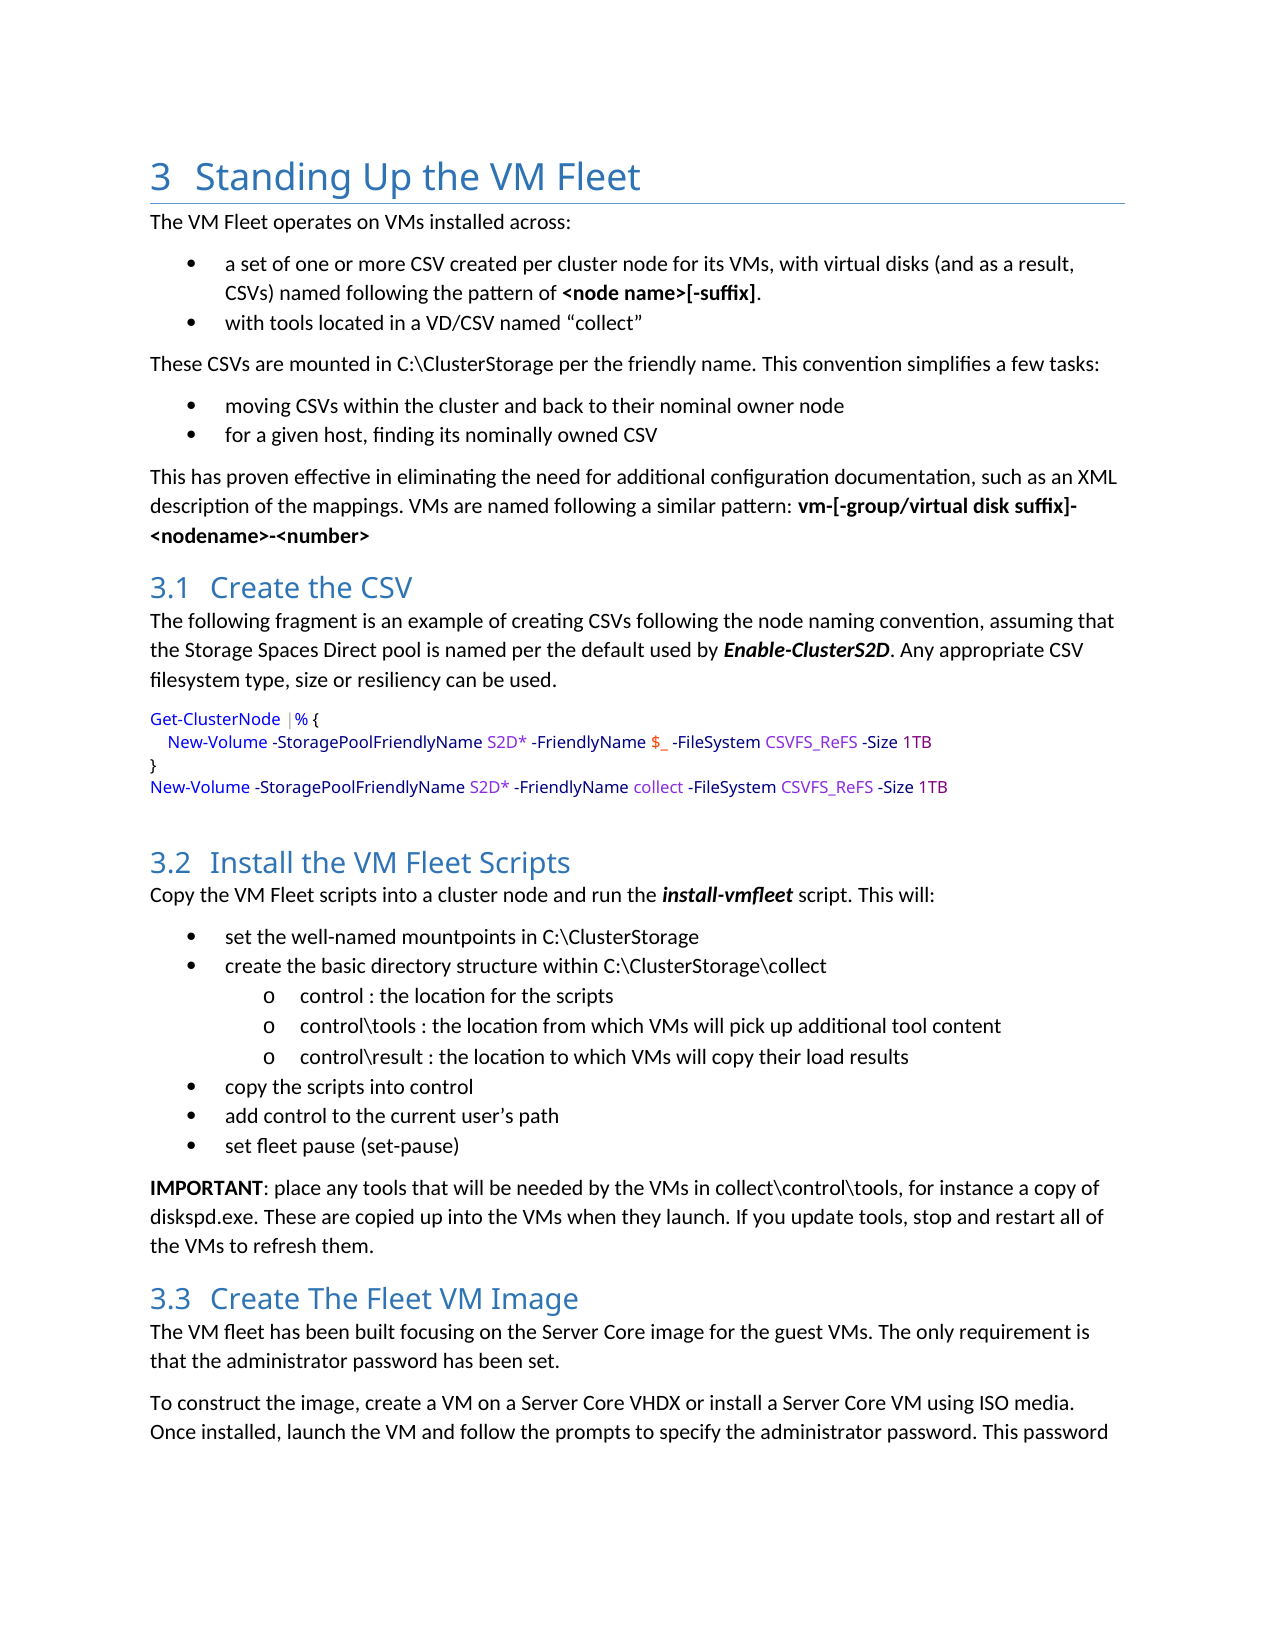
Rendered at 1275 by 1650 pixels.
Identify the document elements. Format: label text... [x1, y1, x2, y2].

list set fleet pause (set-pause) [187, 1132, 1125, 1159]
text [150, 1389, 1125, 1445]
list with tools located in a VD/CSV named “collect” [187, 309, 1125, 335]
list set the well-named mountpoints in C:\ClusterStorage [187, 923, 1125, 950]
list copy the scripts into control [187, 1073, 1125, 1100]
list add control to the current user’s path [187, 1103, 1125, 1129]
list create the basic directory structure within C:\ClusterStorage\collect [187, 953, 1125, 979]
text These CSVs are mounted in C:\ClusterStorage per the friendly name. This convention simplifies a few tasks: [150, 350, 1125, 377]
text The VM fleet has been built focusing on the Server Core image for the guest VMs. The only requirement is that the administrator password has been set. [150, 1318, 1125, 1374]
list a set of one or more CSV created per cluster node for its VMs, with virtual disks (and as a result, CSVs) named following the pattern of <node name>[-suffix]. [187, 250, 1125, 306]
list control\result : the location to which VMs will copy their load results [262, 1043, 1125, 1071]
subtitle Standing Up the VM Fleet [150, 150, 1125, 203]
list moving CSVs within the cluster and back to their nominal owner node [187, 392, 1125, 419]
text The following fragment is an example of creating CSVs following the node naming convention, assuming that the Storage Spaces Direct pool is named per the default used by Enable-ClusterS2D. Any appropriate CSV filesystem type, size or resiliency can be used. [150, 607, 1125, 693]
text Copy the VM Fleet scripts into a cluster node and run the install-vmfleet script. This will: [150, 882, 1125, 908]
list control : the location for the scripts [262, 982, 1125, 1010]
subtitle Create the CSV [150, 568, 1125, 607]
subtitle Create The Fleet VM Image [150, 1278, 1125, 1318]
text IMPORTANT: place any tools that will be needed by the VMs in collect\control\tools, for instance a copy of diskspd.exe. These are copied up into the VMs when they launch. If you update tools, stop and restart all of the VMs to refresh them. [150, 1174, 1125, 1259]
text Get-ClusterNode |% { [150, 708, 1125, 730]
text The VM Fleet operates on VMs installed across: [150, 208, 1125, 235]
list control\tools : the location from which VMs will pick up additional tool content [262, 1012, 1125, 1040]
text This has proven effective in eliminating the need for additional configuration documentation, such as an XML description of the mappings. VMs are named following a similar pattern: vm-[-group/virtual disk suffix]-<nodename>-<number> [150, 463, 1125, 548]
subtitle Install the VM Fleet Scripts [150, 842, 1125, 882]
text New-Volume -StoragePoolFriendlyName S2D* -FriendlyName $_ -FileSystem CSVFS_ReFS -Size 1TB [150, 730, 1125, 753]
list for a given host, finding its nominally owned CSV [187, 421, 1125, 448]
text } New-Volume -StoragePoolFriendlyName S2D* -FriendlyName collect -FileSystem CSVFS_ReFS -Size 1TB [150, 753, 1125, 798]
